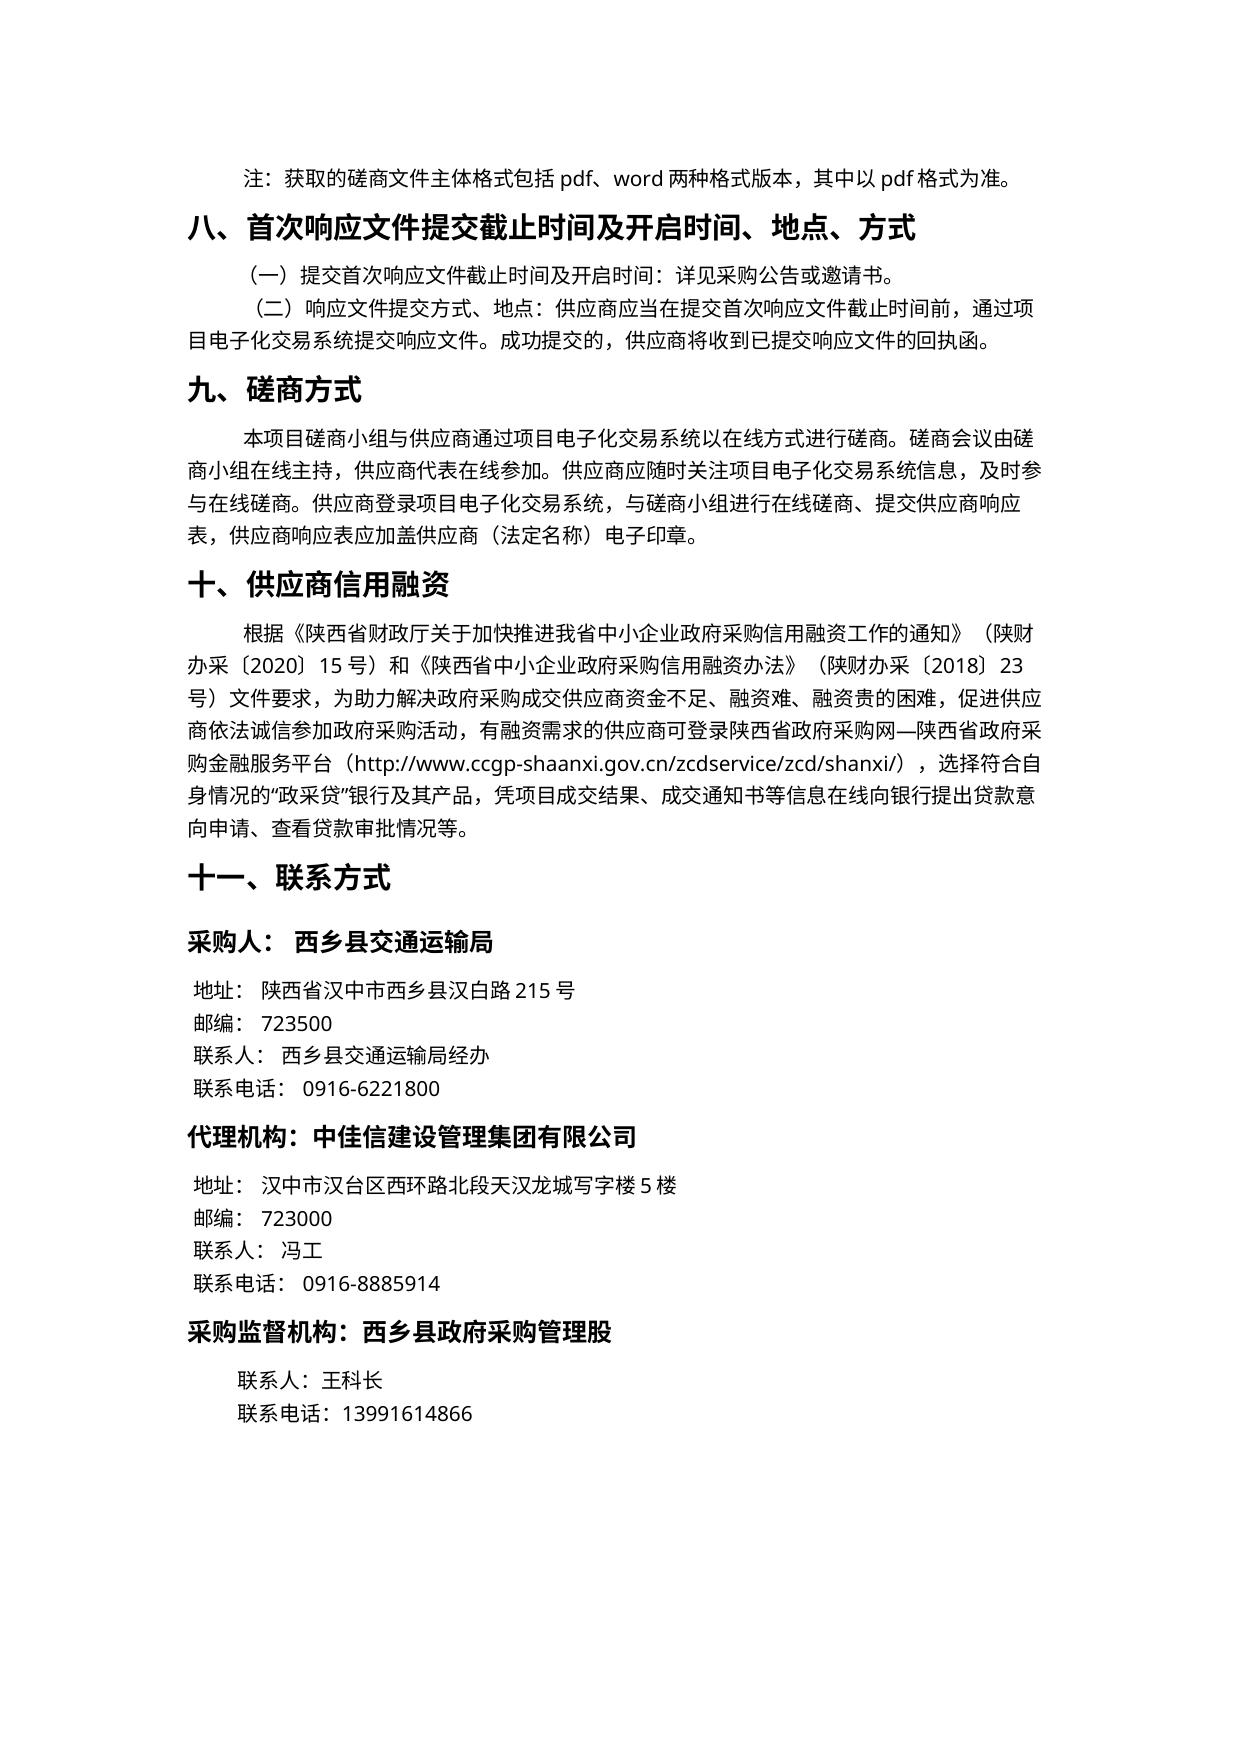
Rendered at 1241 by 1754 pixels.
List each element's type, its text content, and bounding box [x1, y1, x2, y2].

text 联系人：王科长 [187, 1364, 1053, 1397]
text 采购人： 西乡县交通运输局 [187, 909, 1053, 974]
text 八、首次响应文件提交截止时间及开启时间、地点、方式 [187, 194, 1053, 259]
text 根据《陕西省财政厅关于加快推进我省中小企业政府采购信用融资工作的通知》（陕财办采〔2020〕15 号）和《陕西省中小企业政府采购信用融资办法》（陕财办采〔2018〕23 号）文件要求，为助力解决政府采购成交供应商资金不足、融资难、融资贵的困难，促进供应商依法诚信参加政府采购活动，有融资需求的供应商可登录陕西省政府采购网—陕西省政府采购金融服务平台（http://www.ccgp-shaanxi.gov.cn/zcdservice/zcd/shanxi/），选择符合自身情况的“政采贷”银行及其产品，凭项目成交结果、成交通知书等信息在线向银行提出贷款意向申请、查看贷款审批情况等。 [187, 617, 1053, 844]
text 联系电话： 0916-6221800 [187, 1072, 1053, 1104]
text 邮编： 723500 [187, 1007, 1053, 1039]
text 十一、联系方式 [187, 844, 1053, 909]
text 联系电话： 0916-8885914 [187, 1267, 1053, 1299]
text （二）响应文件提交方式、地点：供应商应当在提交首次响应文件截止时间前，通过项目电子化交易系统提交响应文件。成功提交的，供应商将收到已提交响应文件的回执函。 [187, 292, 1053, 357]
text 注：获取的磋商文件主体格式包括pdf、word两种格式版本，其中以pdf格式为准。 [187, 162, 1053, 194]
text 联系人： 西乡县交通运输局经办 [187, 1039, 1053, 1072]
text 联系电话：13991614866 [187, 1397, 1053, 1429]
text 联系人： 冯工 [187, 1234, 1053, 1267]
text 本项目磋商小组与供应商通过项目电子化交易系统以在线方式进行磋商。磋商会议由磋商小组在线主持，供应商代表在线参加。供应商应随时关注项目电子化交易系统信息，及时参与在线磋商。供应商登录项目电子化交易系统，与磋商小组进行在线磋商、提交供应商响应表，供应商响应表应加盖供应商（法定名称）电子印章。 [187, 422, 1053, 552]
text 地址： 汉中市汉台区西环路北段天汉龙城写字楼5楼 [187, 1169, 1053, 1202]
text 地址： 陕西省汉中市西乡县汉白路215号 [187, 974, 1053, 1007]
text 采购监督机构：西乡县政府采购管理股 [187, 1299, 1053, 1364]
text 邮编： 723000 [187, 1202, 1053, 1234]
text （一）提交首次响应文件截止时间及开启时间：详见采购公告或邀请书。 [187, 259, 1053, 292]
text 十、供应商信用融资 [187, 552, 1053, 617]
text 代理机构：中佳信建设管理集团有限公司 [187, 1104, 1053, 1169]
text 九、磋商方式 [187, 357, 1053, 422]
